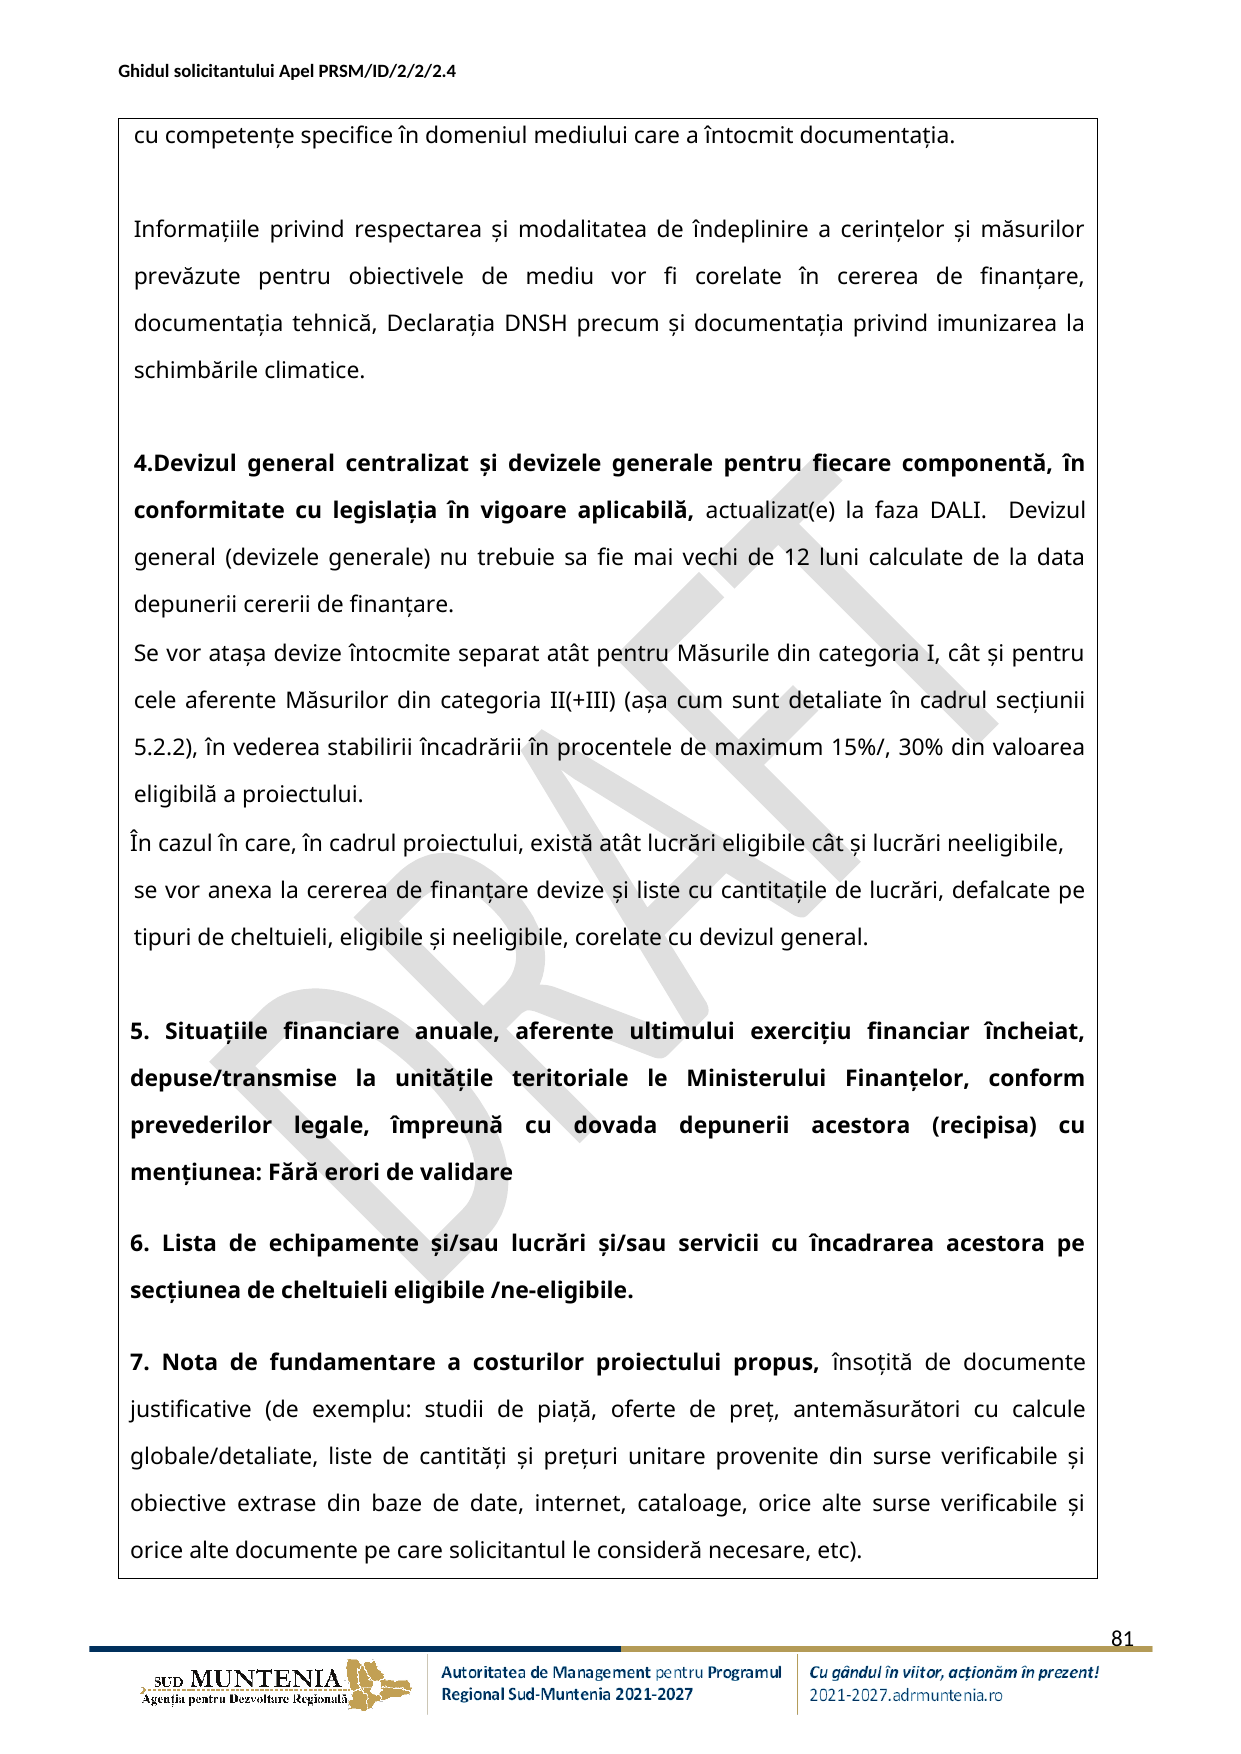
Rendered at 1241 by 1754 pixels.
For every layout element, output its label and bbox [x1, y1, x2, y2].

table_header [119, 119, 1097, 1578]
picture [89, 1646, 1153, 1715]
